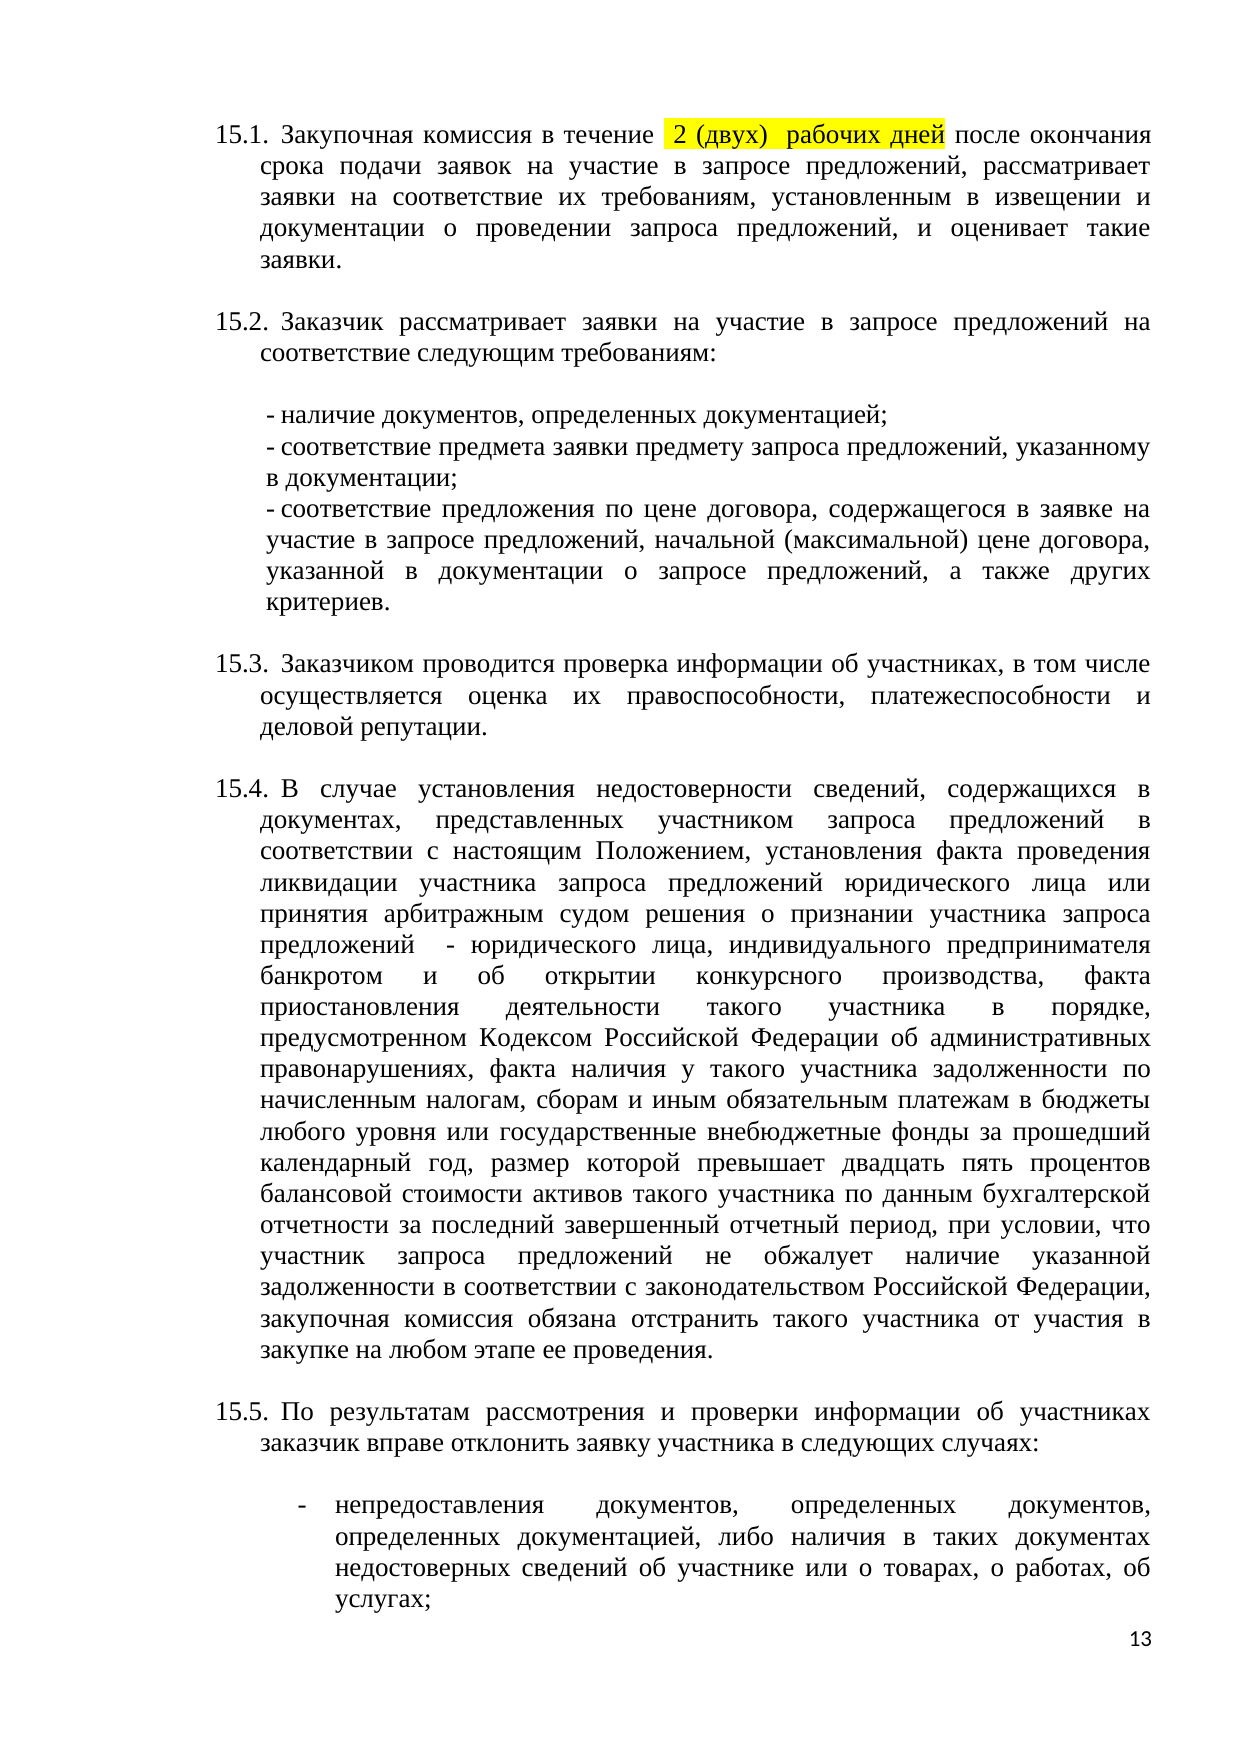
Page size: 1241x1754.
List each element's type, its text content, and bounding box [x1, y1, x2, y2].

list наличие документов, определенных документацией; [266, 398, 1152, 429]
list По результатам рассмотрения и проверки информации об участниках заказчик вправе отклонить заявку участника в следующих случаях: [215, 1395, 1152, 1457]
list Закупочная комиссия в течение 2 (двух) рабочих дней после окончания срока подачи заявок на участие в запросе предложений, рассматривает заявки на соответствие их требованиям, установленным в извещении и документации о проведении запроса предложений, и оценивает такие заявки. [215, 118, 1152, 274]
list непредоставления документов, определенных документов, определенных документацией, либо наличия в таких документах недостоверных сведений об участнике или о товарах, о работах, об услугах; [297, 1488, 1152, 1613]
list В случае установления недостоверности сведений, содержащихся в документах, представленных участником запроса предложений в соответствии с настоящим Положением, установления факта проведения ликвидации участника запроса предложений юридического лица или принятия арбитражным судом решения о признании участника запроса предложений - юридического лица, индивидуального предпринимателя банкротом и об открытии конкурсного производства, факта приостановления деятельности такого участника в порядке, предусмотренном Кодексом Российской Федерации об административных правонарушениях, факта наличия у такого участника задолженности по начисленным налогам, сборам и иным обязательным платежам в бюджеты любого уровня или государственные внебюджетные фонды за прошедший календарный год, размер которой превышает двадцать пять процентов балансовой стоимости активов такого участника по данным бухгалтерской отчетности за последний завершенный отчетный период, при условии, что участник запроса предложений не обжалует наличие указанной задолженности в соответствии с законодательством Российской Федерации, закупочная комиссия обязана отстранить такого участника от участия в закупке на любом этапе ее проведения. [215, 772, 1152, 1364]
list соответствие предмета заявки предмету запроса предложений, указанному в документации; [266, 429, 1152, 492]
list Заказчик рассматривает заявки на участие в запросе предложений на соответствие следующим требованиям: [215, 305, 1152, 367]
list соответствие предложения по цене договора, содержащегося в заявке на участие в запросе предложений, начальной (максимальной) цене договора, указанной в документации о запросе предложений, а также других критериев. [266, 492, 1152, 616]
list Заказчиком проводится проверка информации об участниках, в том числе осуществляется оценка их правоспособности, платежеспособности и деловой репутации. [215, 648, 1152, 741]
